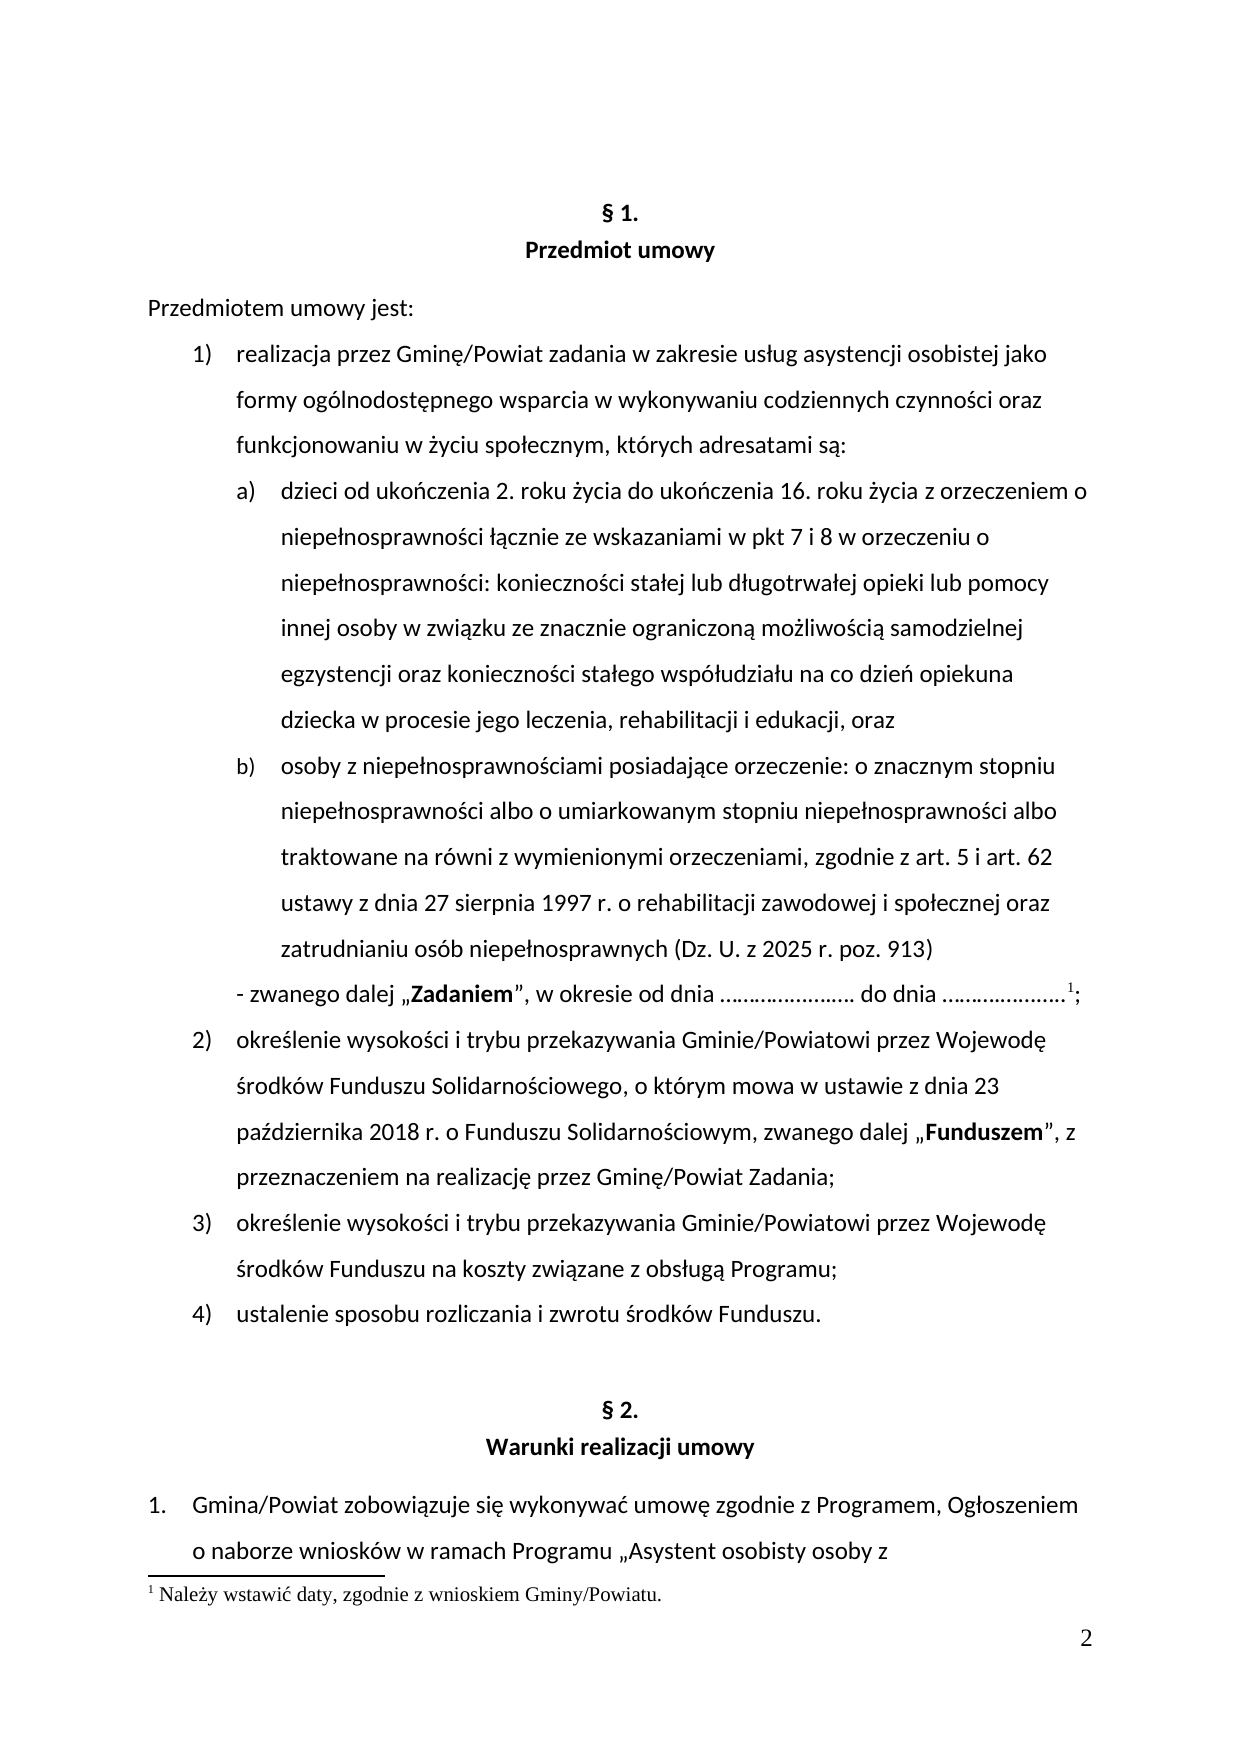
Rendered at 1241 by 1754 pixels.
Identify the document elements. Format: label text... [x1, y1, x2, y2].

text Przedmiotem umowy jest: [148, 292, 1093, 323]
subtitle Przedmiot umowy [148, 234, 1093, 265]
list osoby z niepełnosprawnościami posiadające orzeczenie: o znacznym stopniu niepełnosprawności albo o umiarkowanym stopniu niepełnosprawności albo traktowane na równi z wymienionymi orzeczeniami, zgodnie z art. 5 i art. 62 ustawy z dnia 27 sierpnia 1997 r. o rehabilitacji zawodowej i społecznej oraz zatrudnianiu osób niepełnosprawnych (Dz. U. z 2025 r. poz. 913) [236, 750, 1093, 963]
subtitle § 2. [148, 1394, 1093, 1425]
text - zwanego dalej „Zadaniem”, w okresie od dnia …………...….…. do dnia ……….…...…..; [236, 978, 1093, 1009]
list określenie wysokości i trybu przekazywania Gminie/Powiatowi przez Wojewodę środków Funduszu na koszty związane z obsługą Programu; [192, 1207, 1093, 1283]
list realizacja przez Gminę/Powiat zadania w zakresie usług asystencji osobistej jako formy ogólnodostępnego wsparcia w wykonywaniu codziennych czynności oraz funkcjonowaniu w życiu społecznym, których adresatami są: [192, 338, 1093, 460]
subtitle § 1. [148, 197, 1093, 228]
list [148, 1489, 1093, 1565]
list ustalenie sposobu rozliczania i zwrotu środków Funduszu. [192, 1298, 1093, 1329]
list dzieci od ukończenia 2. roku życia do ukończenia 16. roku życia z orzeczeniem o niepełnosprawności łącznie ze wskazaniami w pkt 7 i 8 w orzeczeniu o niepełnosprawności: konieczności stałej lub długotrwałej opieki lub pomocy innej osoby w związku ze znacznie ograniczoną możliwością samodzielnej egzystencji oraz konieczności stałego współudziału na co dzień opiekuna dziecka w procesie jego leczenia, rehabilitacji i edukacji, oraz [236, 475, 1093, 734]
list określenie wysokości i trybu przekazywania Gminie/Powiatowi przez Wojewodę środków Funduszu Solidarnościowego, o którym mowa w ustawie z dnia 23 października 2018 r. o Funduszu Solidarnościowym, zwanego dalej „Funduszem”, z przeznaczeniem na realizację przez Gminę/Powiat Zadania; [192, 1024, 1093, 1192]
subtitle Warunki realizacji umowy [148, 1431, 1093, 1462]
